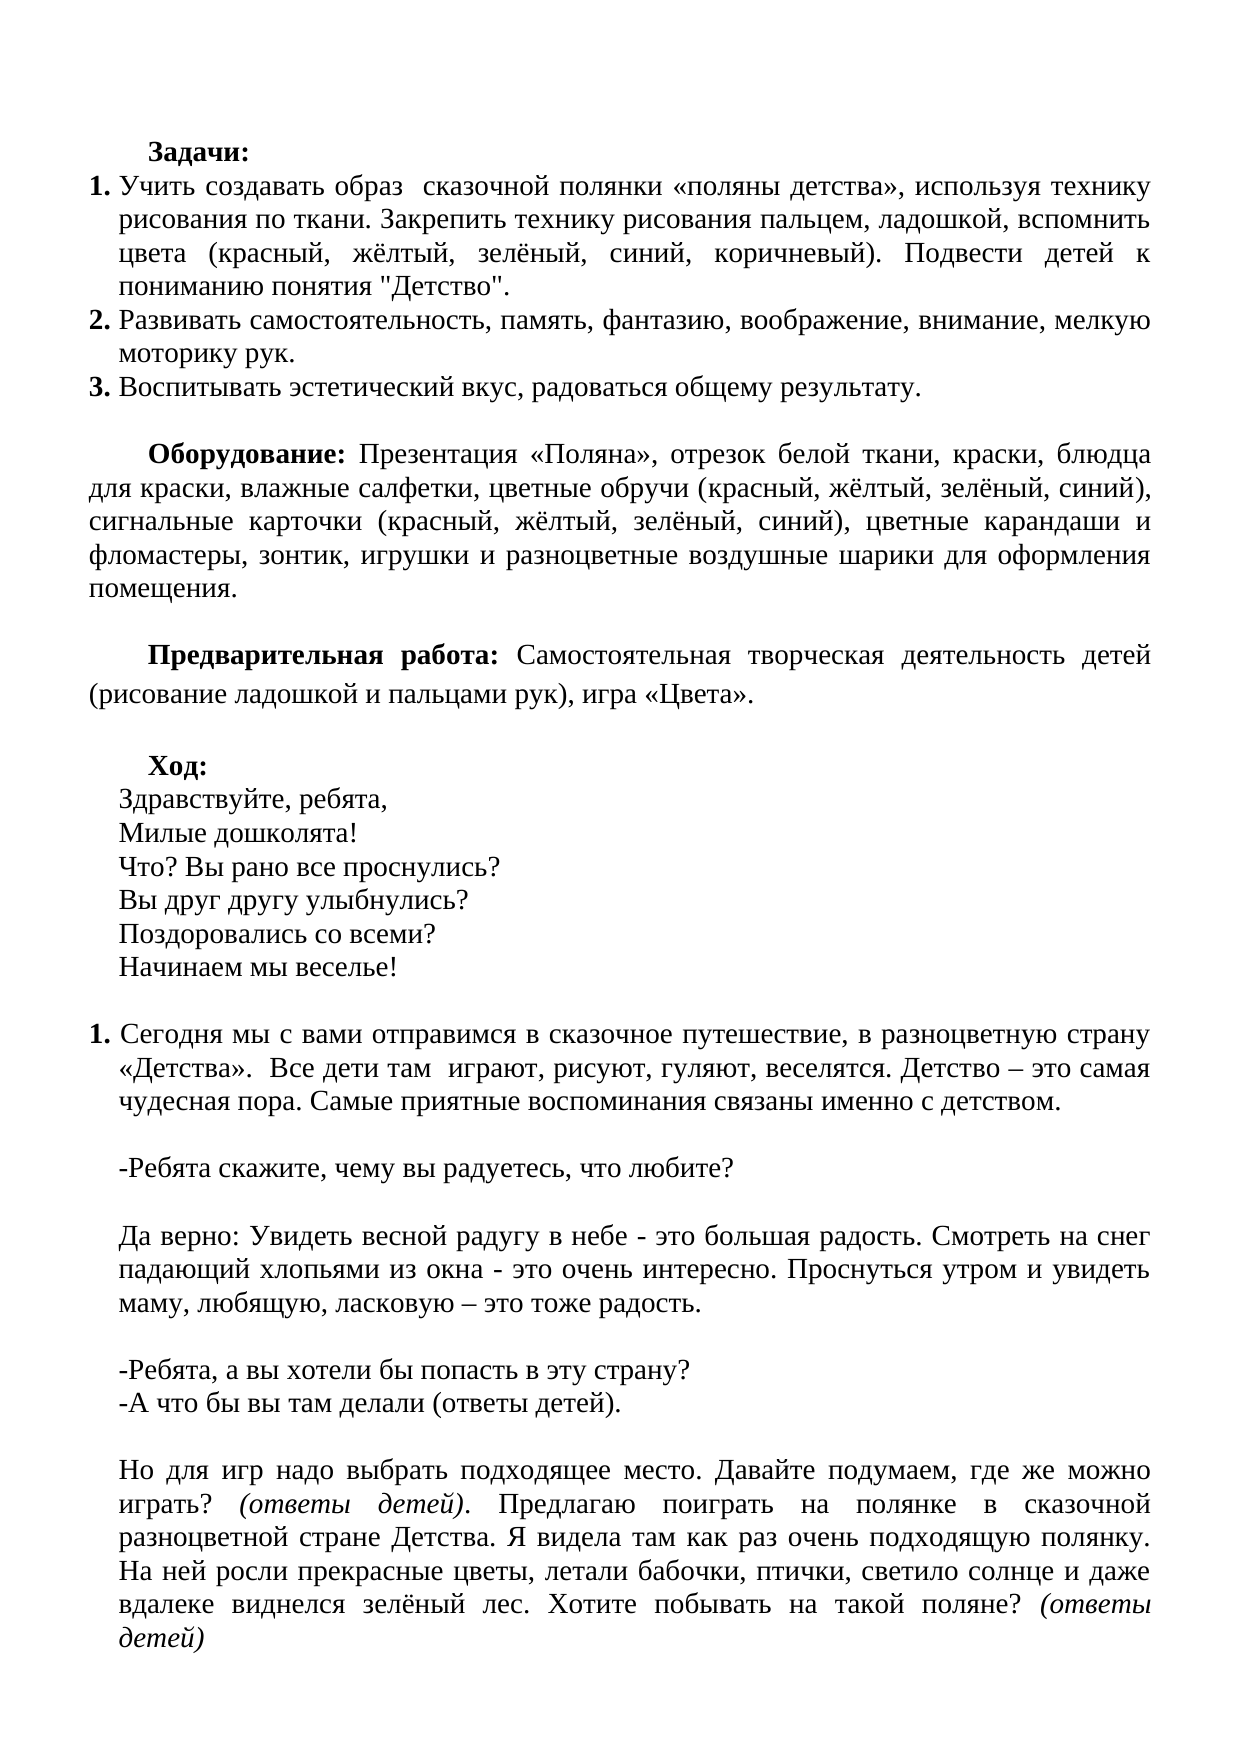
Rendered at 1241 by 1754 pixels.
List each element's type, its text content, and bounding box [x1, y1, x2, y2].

text -А что бы вы там делали (ответы детей). [118, 1385, 1152, 1419]
text Но для игр надо выбрать подходящее место. Давайте подумаем, где же можно играть? (ответы детей). Предлагаю поиграть на полянке в сказочной разноцветной стране Детства. Я видела там как раз очень подходящую полянку. На ней росли прекрасные цветы, летали бабочки, птички, светило солнце и даже вдалеке виднелся зелёный лес. Хотите побывать на такой поляне? (ответы детей) [118, 1452, 1152, 1654]
text Оборудование: Презентация «Поляна», отрезок белой ткани, краски, блюдца для краски, влажные салфетки, цветные обручи (красный, жёлтый, зелёный, синий), сигнальные карточки (красный, жёлтый, зелёный, синий), цветные карандаши и фломастеры, зонтик, игрушки и разноцветные воздушные шарики для оформления помещения. [89, 436, 1152, 604]
text -Ребята, а вы хотели бы попасть в эту страну? [118, 1352, 1152, 1385]
list Воспитывать эстетический вкус, радоваться общему результату. [89, 369, 1152, 403]
text Да верно: Увидеть весной радугу в небе - это большая радость. Смотреть на снег падающий хлопьями из окна - это очень интересно. Проснуться утром и увидеть маму, любящую, ласковую – это тоже радость. [118, 1218, 1152, 1318]
text Вы друг другу улыбнулись? [118, 882, 1152, 916]
list Учить создавать образ сказочной полянки «поляны детства», используя технику рисования по ткани. Закрепить технику рисования пальцем, ладошкой, вспомнить цвета (красный, жёлтый, зелёный, синий, коричневый). Подвести детей к пониманию понятия "Детство". [89, 168, 1152, 302]
text 1. Сегодня мы с вами отправимся в сказочное путешествие, в разноцветную страну «Детства». Все дети там играют, рисуют, гуляют, веселятся. Детство – это самая чудесная пора. Самые приятные воспоминания связаны именно с детством. [89, 1016, 1152, 1117]
text Предварительная работа: Самостоятельная творческая деятельность детей (рисование ладошкой и пальцами рук), игра «Цвета». [89, 637, 1152, 709]
text Здравствуйте, ребята, [118, 782, 1152, 815]
text -Ребята скажите, чему вы радуетесь, что любите? [118, 1151, 1152, 1184]
text Ход: [89, 748, 1152, 782]
text Милые дошколята! [118, 815, 1152, 849]
text Поздоровались со всеми? [118, 916, 1152, 949]
text Что? Вы рано все проснулись? [118, 849, 1152, 882]
text Задачи: [118, 134, 1152, 168]
list Развивать самостоятельность, память, фантазию, воображение, внимание, мелкую моторику рук. [89, 302, 1152, 369]
text Начинаем мы веселье! [118, 949, 1152, 983]
